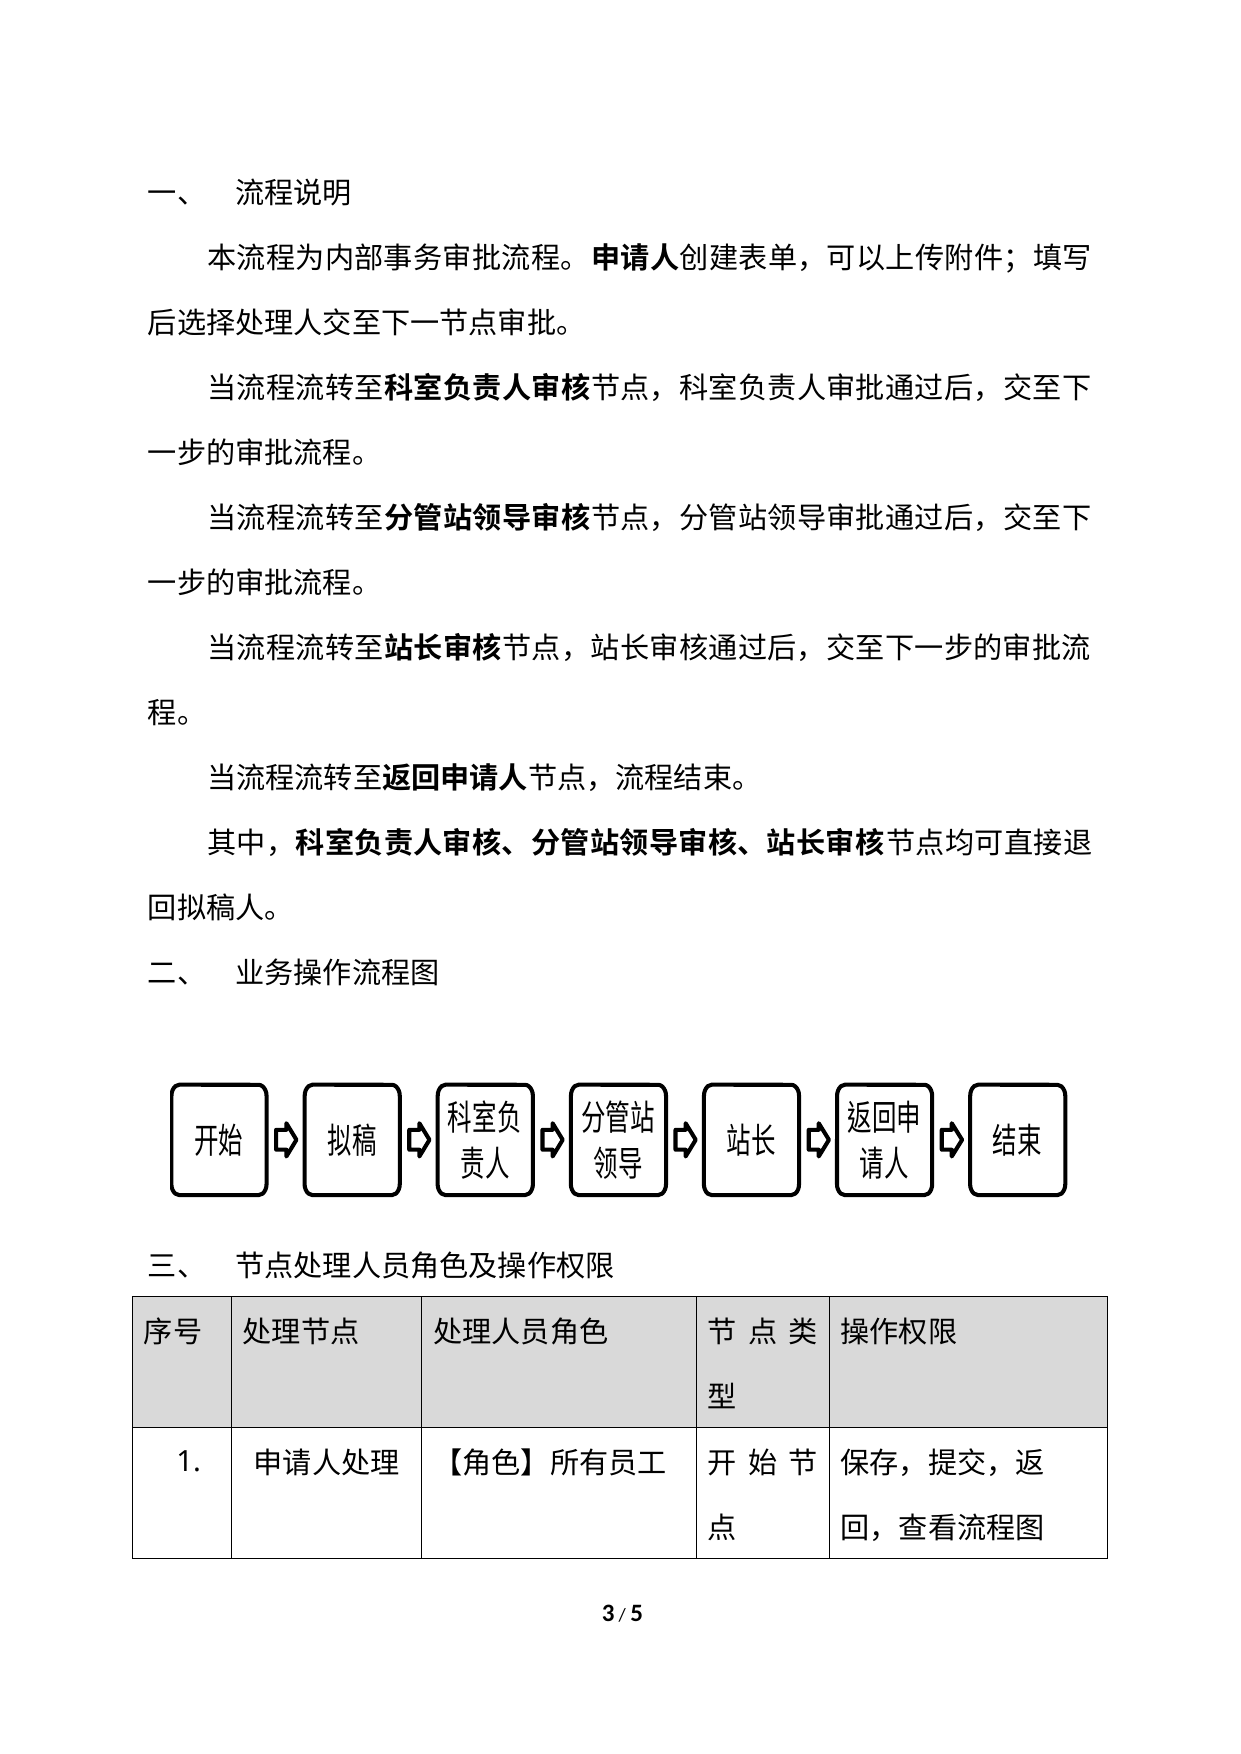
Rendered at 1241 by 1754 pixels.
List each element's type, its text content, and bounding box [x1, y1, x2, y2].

list 流程说明 [148, 158, 1092, 223]
table_header 操作权限 [830, 1297, 1107, 1427]
table_cell 申请人处理 [232, 1428, 421, 1558]
text 当流程流转至站长审核节点，站长审核通过后，交至下一步的审批流程。 [148, 613, 1092, 743]
list 节点处理人员角色及操作权限 [148, 1231, 1092, 1296]
table_header 序号 [133, 1297, 231, 1427]
text 其中，科室负责人审核、分管站领导审核、站长审核节点均可直接退回拟稿人。 [148, 808, 1092, 938]
list 业务操作流程图 [148, 938, 1092, 1003]
table_cell 【角色】所有员工 [422, 1428, 696, 1558]
text 当流程流转至返回申请人节点，流程结束。 [148, 743, 1092, 808]
table_cell 开始节点 [697, 1428, 829, 1558]
table_header 节点类型 [697, 1297, 829, 1427]
table_cell [133, 1428, 231, 1558]
text 当流程流转至分管站领导审核节点，分管站领导审批通过后，交至下一步的审批流程。 [148, 483, 1092, 613]
text 当流程流转至科室负责人审核节点，科室负责人审批通过后，交至下一步的审批流程。 [148, 353, 1092, 483]
table_header 处理人员角色 [422, 1297, 696, 1427]
table_header 处理节点 [232, 1297, 421, 1427]
table_cell 保存，提交，返回，查看流程图 [830, 1428, 1107, 1558]
text 本流程为内部事务审批流程。申请人创建表单，可以上传附件；填写后选择处理人交至下一节点审批。 [148, 223, 1092, 353]
